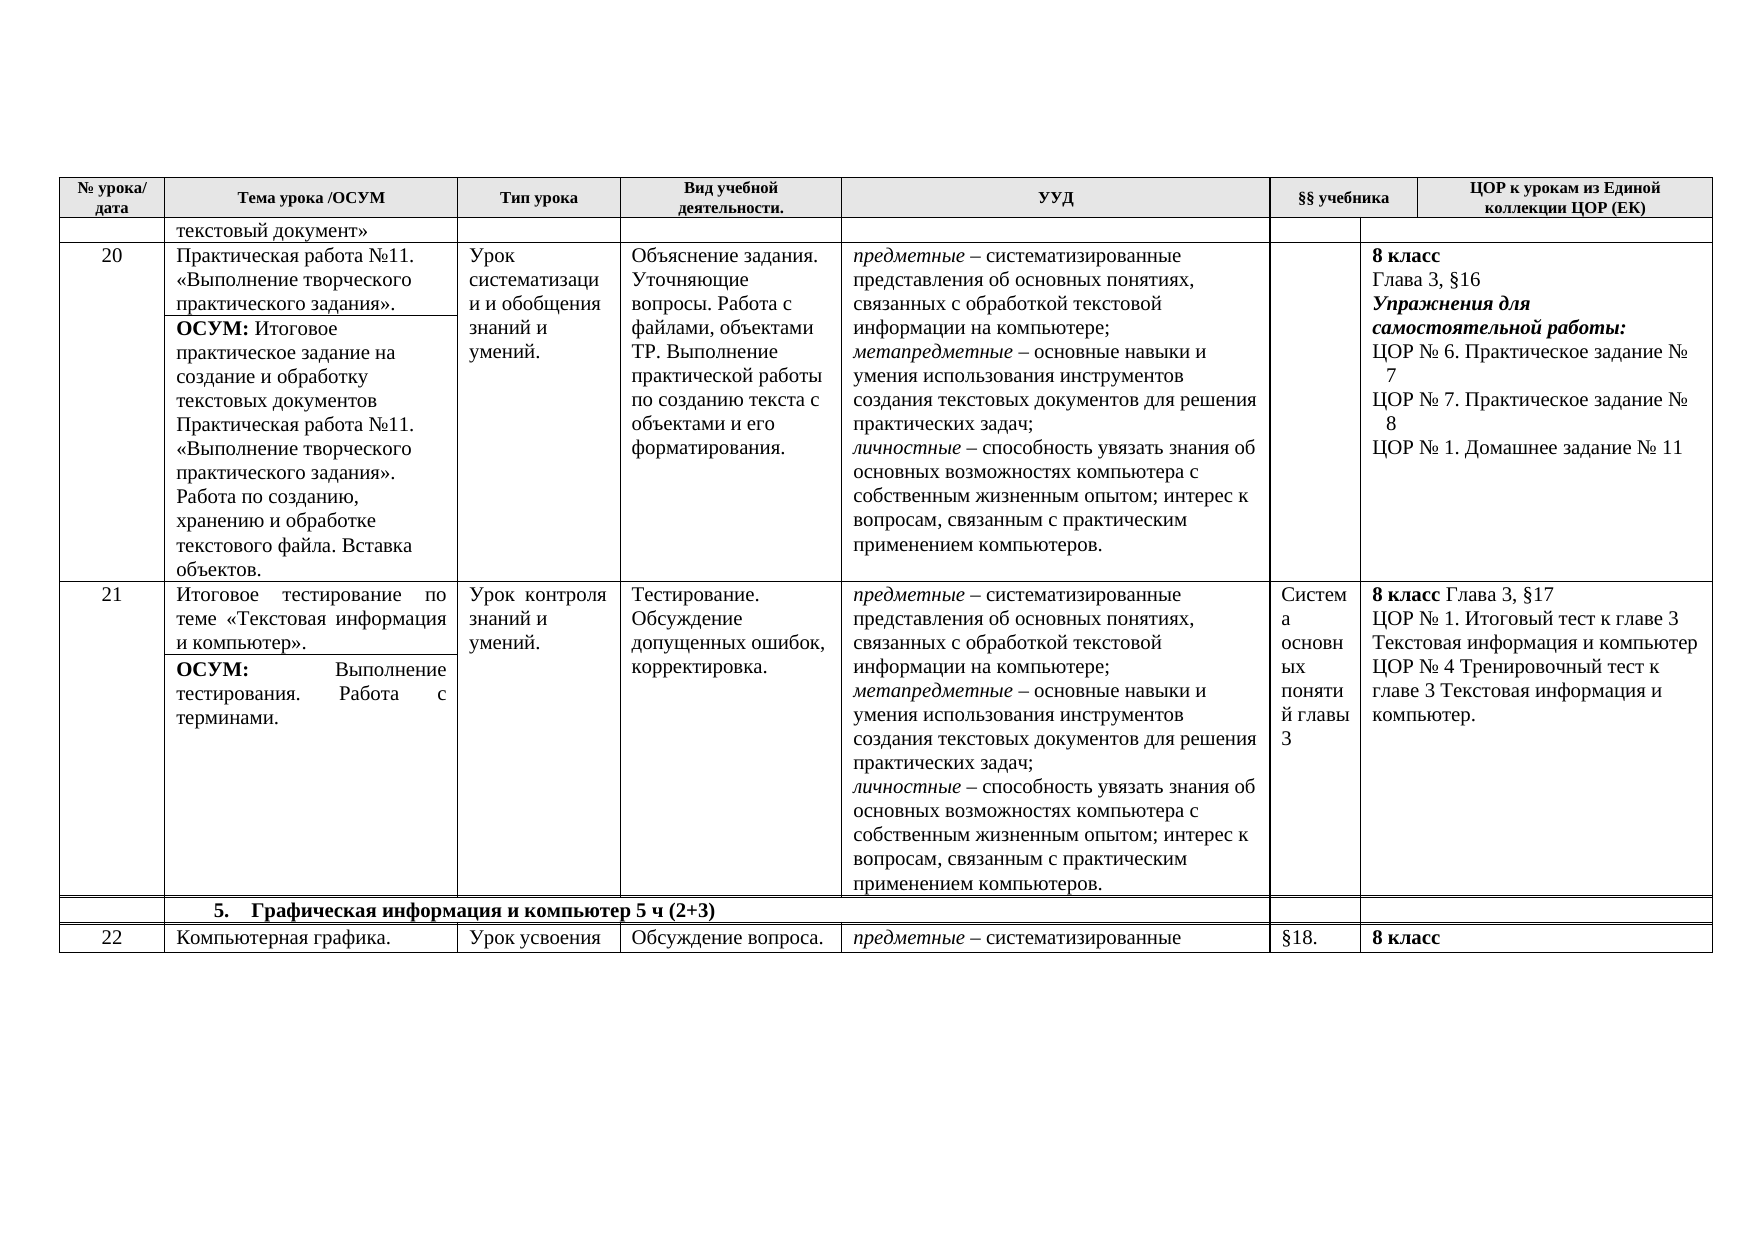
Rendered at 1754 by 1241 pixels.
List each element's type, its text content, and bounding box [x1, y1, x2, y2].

table_cell [1271, 898, 1360, 922]
table_cell [60, 898, 164, 922]
table_cell Графическая информация и компьютер 5 ч (2+3) [165, 898, 1269, 922]
table_header № урока/ дата [60, 178, 164, 217]
table_cell Урок систематизации и обобщения знаний и умений. [458, 243, 620, 581]
table_cell ОСУМ: Выполнение тестирования. Работа с терминами. [165, 655, 457, 894]
table_cell Практическая работа №11. «Выполнение творческого практического задания». [165, 243, 457, 315]
table_cell 8 класс Глава 3, 16 Упражнения для самостоятельной работы: ЦОР № 6. Практическое задание № 7 ЦОР № 7. Практическое задание № 8 ЦОР № 1. Домашнее задание № 11 [1361, 243, 1712, 581]
table_cell Компьютерная графика. [165, 925, 457, 952]
table_cell предметные – систематизированные представления об основных понятиях, связанных с обработкой текстовой информации на компьютере; метапредметные – основные навыки и умения использования инструментов создания текстовых документов для решения практических задач; личностные – способность увязать знания об основных возможностях компьютера с собственным жизненным опытом; интерес к вопросам, связанным с практическим применением компьютеров. [842, 582, 1269, 894]
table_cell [165, 218, 457, 242]
table_header §§ учебника [1271, 178, 1417, 217]
table_cell ОСУМ: Итоговое практическое задание на создание и обработку текстовых документов Практическая работа №11. «Выполнение творческого практического задания». Работа по созданию, хранению и обработке текстового файла. Вставка объектов. [165, 316, 457, 581]
table_header Тема урока /ОСУМ [165, 178, 457, 217]
table_cell Урок усвоения новых знаний [458, 925, 620, 952]
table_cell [621, 925, 841, 952]
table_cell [1271, 925, 1360, 952]
table_cell Итоговое тестирование по теме «Текстовая информация и компьютер». [165, 582, 457, 654]
table_cell 21 [60, 582, 164, 894]
table_cell 8 класс Глава 3, 17 ЦОР № 1. Итоговый тест к главе 3 Текстовая информация и компьютер ЦОР № 4 Тренировочный тест к главе 3 Текстовая информация и компьютер. [1361, 582, 1712, 894]
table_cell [842, 925, 1269, 952]
table_cell Урок контроля знаний и умений. [458, 582, 620, 894]
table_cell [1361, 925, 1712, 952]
table_cell Система основных понятий главы 3 [1271, 582, 1360, 894]
table_header УУД [842, 178, 1269, 217]
table_header Тип урока [458, 178, 620, 217]
table_cell предметные – систематизированные представления об основных понятиях, связанных с обработкой текстовой информации на компьютере; метапредметные – основные навыки и умения использования инструментов создания текстовых документов для решения практических задач; личностные – способность увязать знания об основных возможностях компьютера с собственным жизненным опытом; интерес к вопросам, связанным с практическим применением компьютеров. [842, 243, 1269, 581]
table_cell Тестирование. Обсуждение допущенных ошибок, корректировка. [621, 582, 841, 894]
table_header ЦОР к урокам из Единой коллекции ЦОР (ЕК) [1418, 178, 1712, 217]
table_cell 20 [60, 243, 164, 581]
table_cell 22 [60, 925, 164, 952]
table_cell [1361, 898, 1712, 922]
table_header Вид учебной деятельности. [621, 178, 841, 217]
table_cell [1271, 243, 1360, 581]
table_cell Объяснение задания. Уточняющие вопросы. Работа с файлами, объектами ТР. Выполнение практической работы по созданию текста с объектами и его форматирования. [621, 243, 841, 581]
